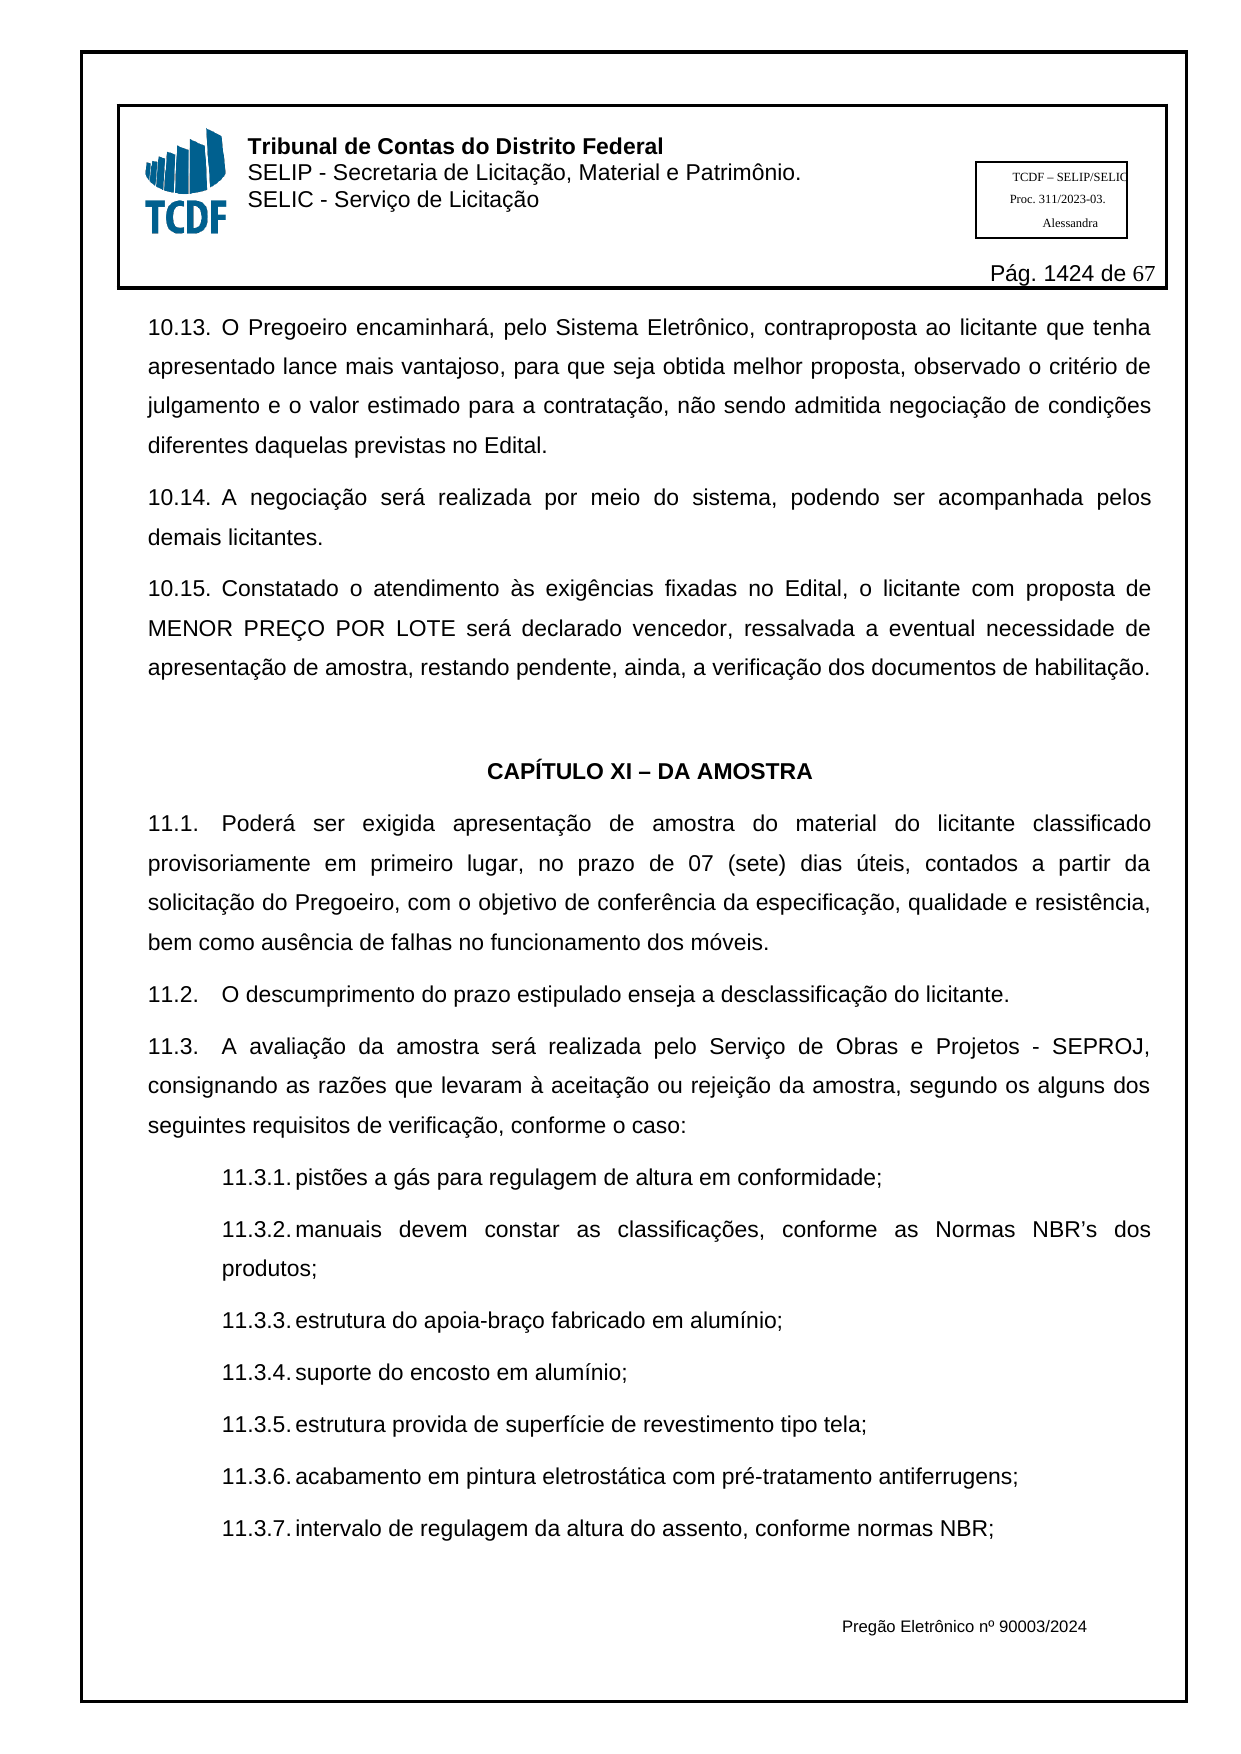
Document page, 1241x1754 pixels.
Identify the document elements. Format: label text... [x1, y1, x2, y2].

text 10.15. Constatado o atendimento às exigências fixadas no Edital, o licitante com proposta de MENOR PREÇO POR LOTE será declarado vencedor, ressalvada a eventual necessidade de apresentação de amostra, restando pendente, ainda, a verificação dos documentos de habilitação. [148, 575, 1152, 681]
text 11.3.5. estrutura provida de superfície de revestimento tipo tela; [222, 1411, 1152, 1437]
text 11.3.7. intervalo de regulagem da altura do assento, conforme normas NBR; [222, 1515, 1152, 1541]
text 11.3.2. manuais devem constar as classificações, conforme as Normas NBR’s dos produtos; [222, 1216, 1152, 1281]
text 11.3.3. estrutura do apoia-braço fabricado em alumínio; [222, 1307, 1152, 1333]
text 11.1. Poderá ser exigida apresentação de amostra do material do licitante classificado provisoriamente em primeiro lugar, no prazo de 07 (sete) dias úteis, contados a partir da solicitação do Pregoeiro, com o objetivo de conferência da especificação, qualidade e resistência, bem como ausência de falhas no funcionamento dos móveis. [148, 810, 1152, 955]
text 11.3.4. suporte do encosto em alumínio; [222, 1359, 1152, 1385]
text 11.3.6. acabamento em pintura eletrostática com pré-tratamento antiferrugens; [222, 1463, 1152, 1489]
text 11.2. O descumprimento do prazo estipulado enseja a desclassificação do licitante. [148, 981, 1152, 1007]
picture [130, 125, 241, 236]
text CAPÍTULO XI – DA AMOSTRA [148, 758, 1152, 785]
text 11.3. A avaliação da amostra será realizada pelo Serviço de Obras e Projetos - SEPROJ, consignando as razões que levaram à aceitação ou rejeição da amostra, segundo os alguns dos seguintes requisitos de verificação, conforme o caso: [148, 1033, 1152, 1138]
text 10.14. A negociação será realizada por meio do sistema, podendo ser acompanhada pelos demais licitantes. [148, 484, 1152, 550]
text 10.13. O Pregoeiro encaminhará, pelo Sistema Eletrônico, contraproposta ao licitante que tenha apresentado lance mais vantajoso, para que seja obtida melhor proposta, observado o critério de julgamento e o valor estimado para a contratação, não sendo admitida negociação de condições diferentes daquelas previstas no Edital. [148, 313, 1152, 458]
text 11.3.1. pistões a gás para regulagem de altura em conformidade; [222, 1164, 1152, 1190]
